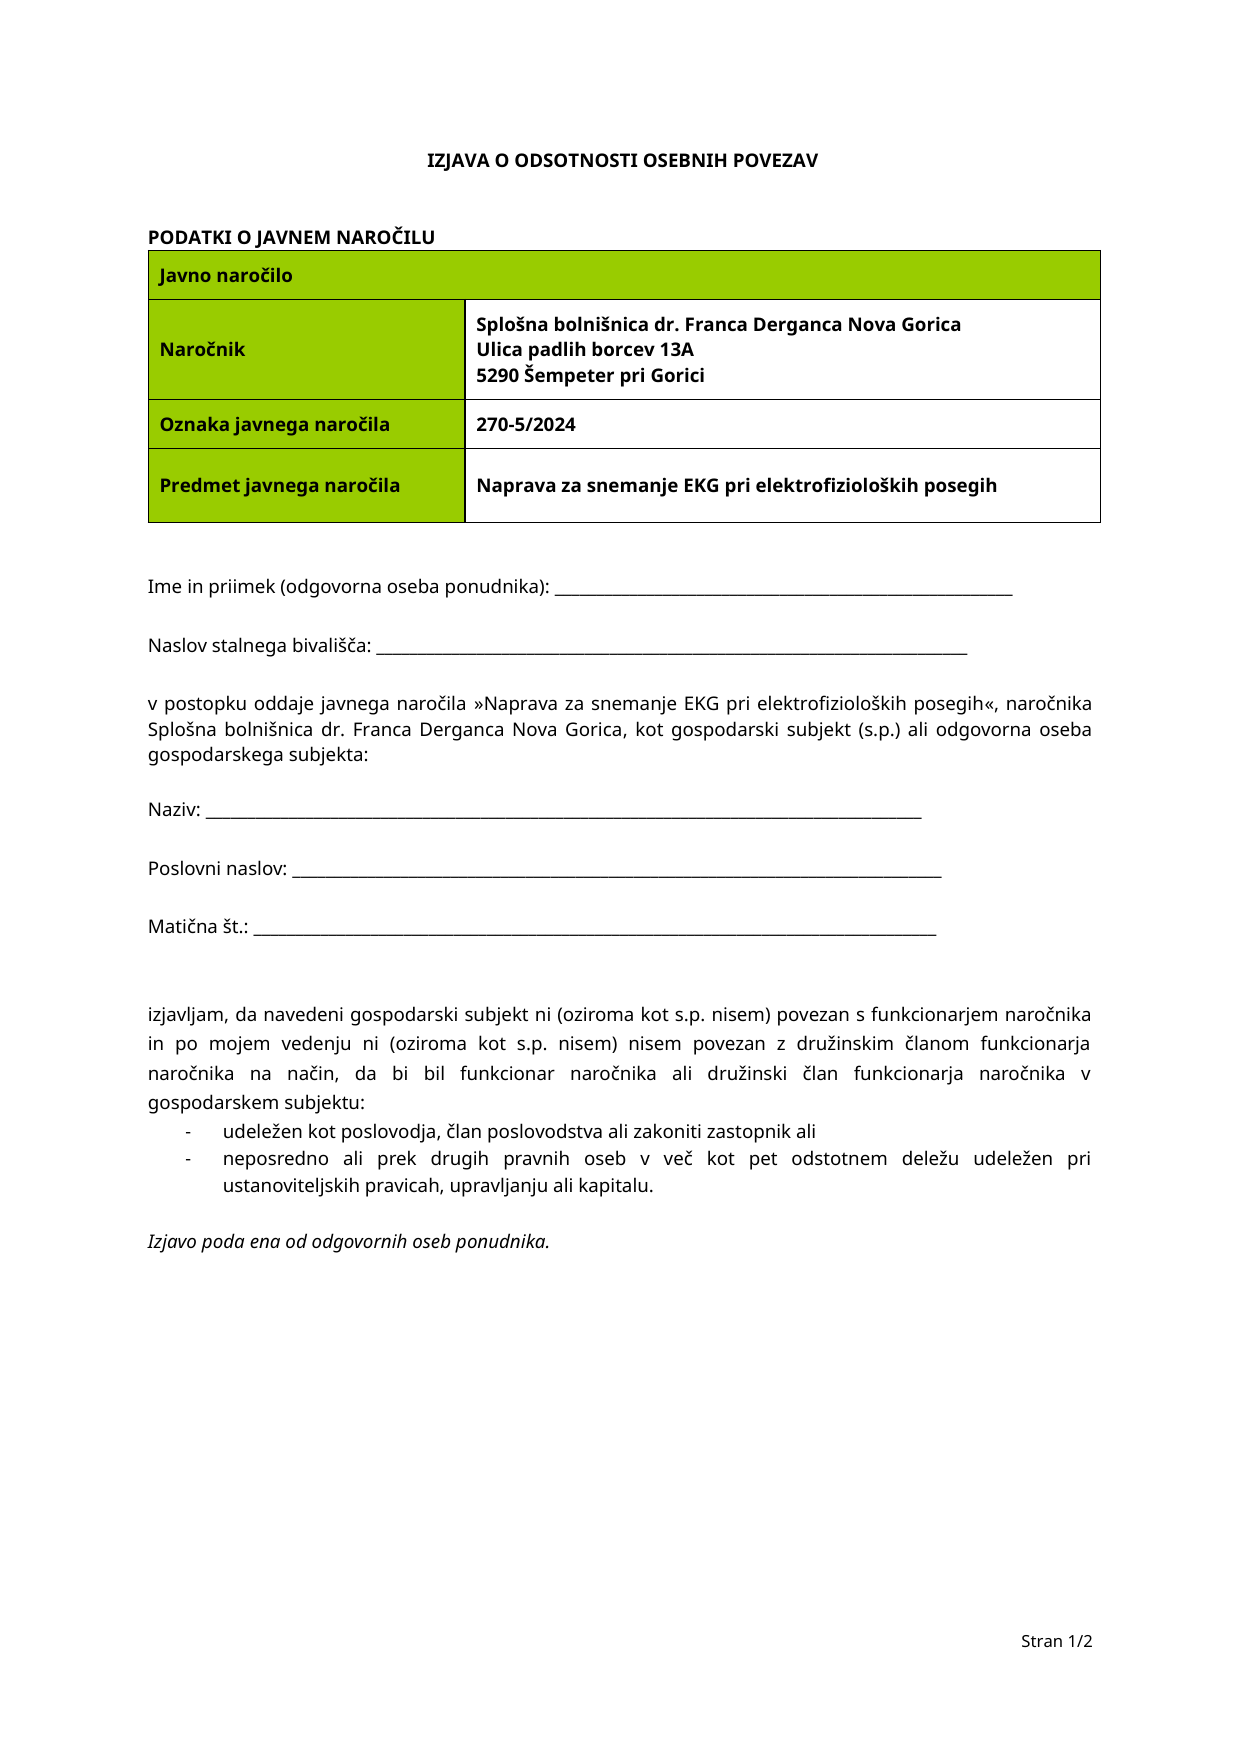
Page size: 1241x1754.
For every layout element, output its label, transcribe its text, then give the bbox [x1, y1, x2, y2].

text Izjavo poda ena od odgovornih oseb ponudnika. [148, 1229, 1092, 1254]
table_cell Oznaka javnega naročila [149, 400, 464, 448]
text PODATKI O JAVNEM NAROČILU [148, 224, 1093, 250]
list udeležen kot poslovodja, član poslovodstva ali zakoniti zastopnik ali [185, 1118, 1093, 1144]
text izjavljam, da navedeni gospodarski subjekt ni (oziroma kot s.p. nisem) povezan s funkcionarjem naročnika in po mojem vedenju ni (oziroma kot s.p. nisem) nisem povezan z družinskim članom funkcionarja naročnika na način, da bi bil funkcionar naročnika ali družinski član funkcionarja naročnika v gospodarskem subjektu: [148, 1001, 1092, 1115]
table_cell Naprava za snemanje EKG pri elektrofizioloških posegih [466, 449, 1100, 522]
text Matična št.: __________________________________________________________________________________ [148, 914, 1092, 939]
text Naziv: ______________________________________________________________________________________ [148, 797, 1092, 822]
text v postopku oddaje javnega naročila »Naprava za snemanje EKG pri elektrofizioloških posegih«, naročnika Splošna bolnišnica dr. Franca Derganca Nova Gorica, kot gospodarski subjekt (s.p.) ali odgovorna oseba gospodarskega subjekta: [148, 691, 1093, 767]
table_cell Splošna bolnišnica dr. Franca Derganca Nova Gorica Ulica padlih borcev 13A 5290 Šempeter pri Gorici [466, 300, 1100, 399]
text IZJAVA O ODSOTNOSTI OSEBNIH POVEZAV [148, 148, 1093, 173]
list neposredno ali prek drugih pravnih oseb v več kot pet odstotnem deležu udeležen pri ustanoviteljskih pravicah, upravljanju ali kapitalu. [185, 1146, 1092, 1198]
table_cell Naročnik [149, 300, 464, 399]
table_cell Predmet javnega naročila [149, 449, 464, 522]
text Naslov stalnega bivališča: _______________________________________________________________________ [148, 632, 1092, 658]
table_cell 270-5/2024 [466, 400, 1100, 448]
text Ime in priimek (odgovorna oseba ponudnika): _______________________________________________________ [148, 574, 1092, 599]
table_header Javno naročilo [149, 251, 1100, 299]
text Poslovni naslov: ______________________________________________________________________________ [148, 855, 1092, 881]
